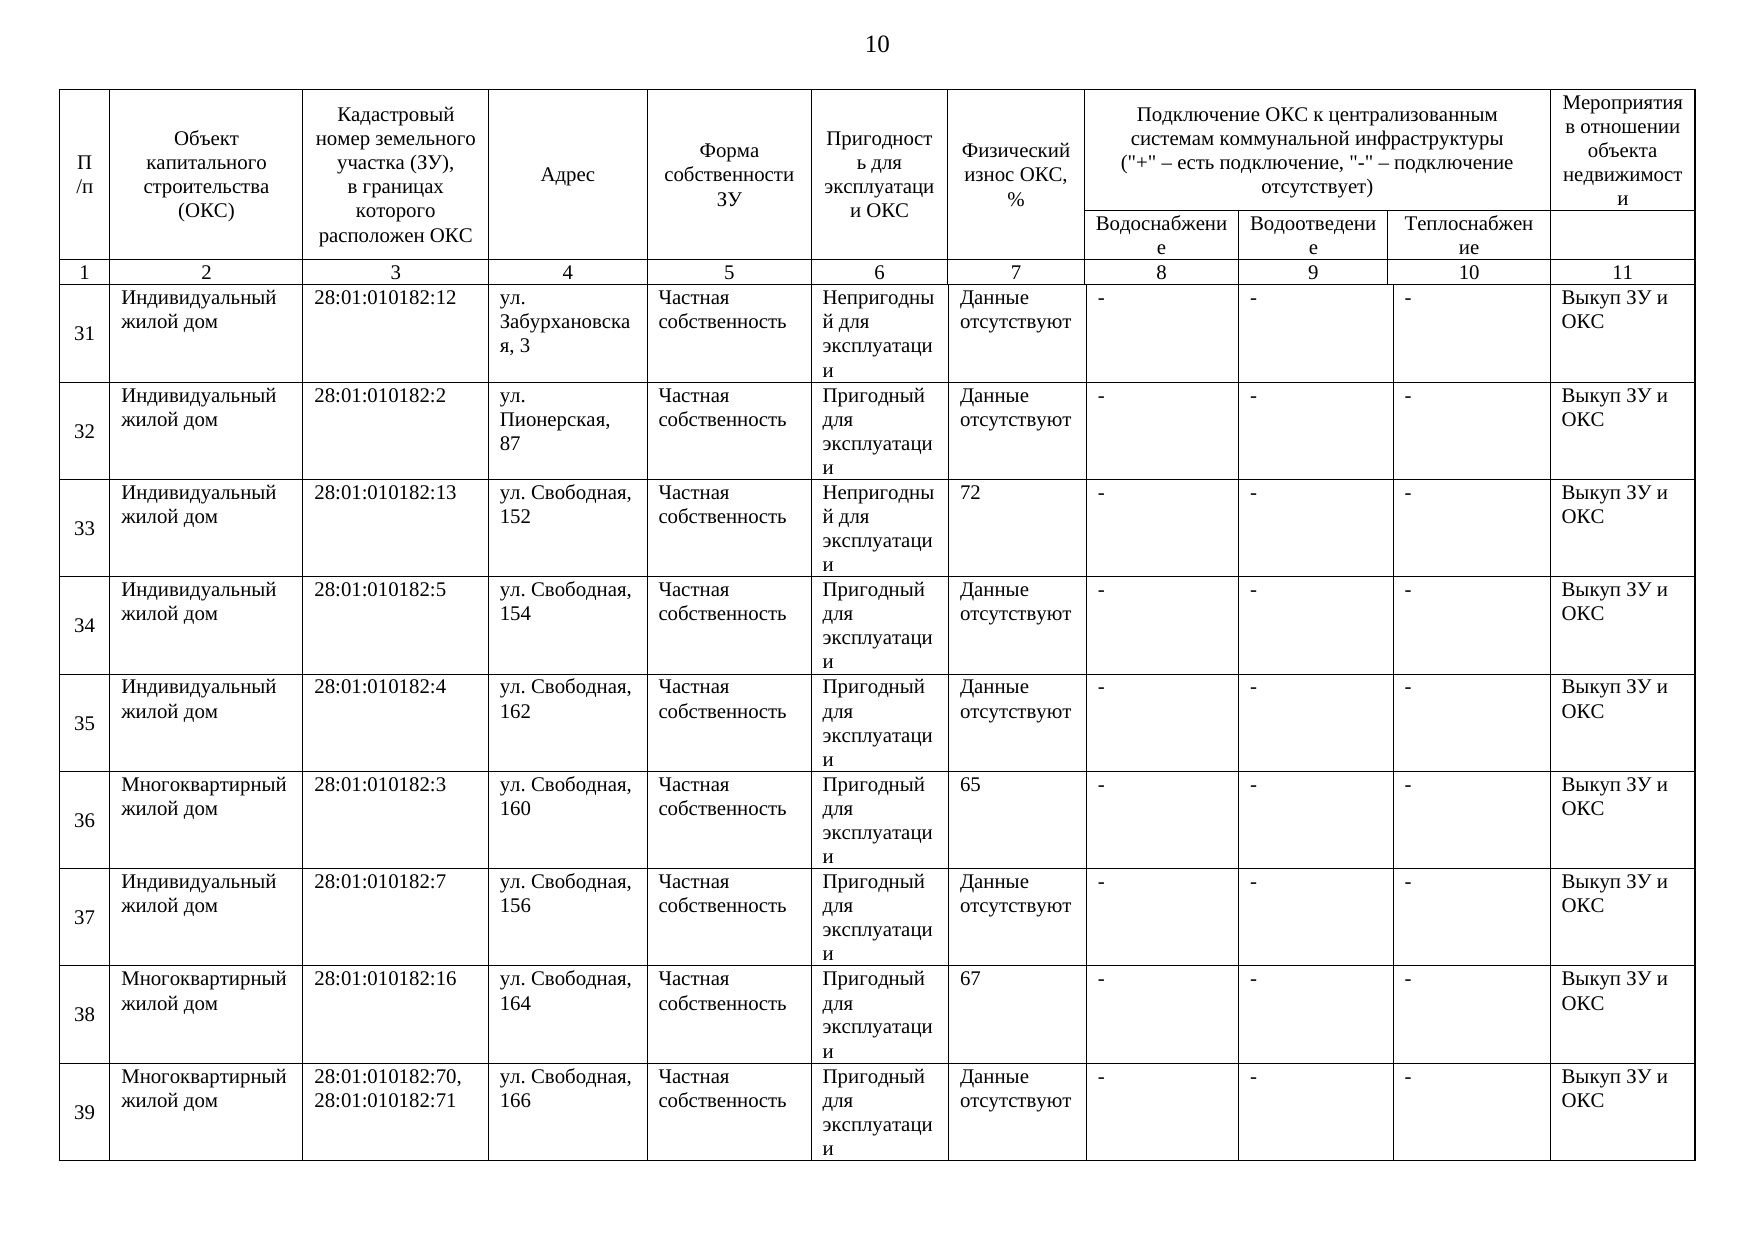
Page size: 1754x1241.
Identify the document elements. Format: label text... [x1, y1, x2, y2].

table_cell 39 [60, 1064, 109, 1160]
table_cell Теплоснабжение [1388, 211, 1550, 259]
table_cell - [1087, 480, 1238, 576]
table_cell 8 [1085, 260, 1238, 284]
table_cell - [1394, 285, 1550, 382]
table_cell 28:01:010182:5 [303, 577, 488, 673]
table_cell Многоквартирный жилой дом [110, 772, 302, 868]
table_header Физический износ ОКС, % [948, 90, 1084, 259]
table_cell - [1394, 480, 1550, 576]
table_cell Пригодный для эксплуатации [812, 383, 948, 479]
table_cell - [1087, 869, 1238, 965]
table_cell Выкуп ЗУ и ОКС [1551, 675, 1694, 771]
table_cell - [1394, 1064, 1550, 1160]
table_cell - [1239, 577, 1393, 673]
table_cell ул. Свободная, 152 [489, 480, 647, 576]
table_cell Многоквартирный жилой дом [110, 966, 302, 1063]
table_cell - [1087, 577, 1238, 673]
table_cell - [1087, 1064, 1238, 1160]
table_cell Пригодный для эксплуатации [812, 772, 948, 868]
table_cell Частная собственность [648, 577, 811, 673]
table_cell Пригодный для эксплуатации [812, 675, 948, 771]
table_cell 32 [60, 383, 109, 479]
table_header Объект капитального строительства (ОКС) [110, 90, 302, 259]
table_cell 28:01:010182:70, 28:01:010182:71 [303, 1064, 488, 1160]
table_cell 4 [489, 260, 647, 284]
table_cell 28:01:010182:7 [303, 869, 488, 965]
table_header Форма собственности ЗУ [648, 90, 811, 259]
table_header Мероприятия в отношении объекта недвижимости [1551, 90, 1694, 210]
table_cell - [1239, 772, 1393, 868]
table_cell ул. Свободная, 162 [489, 675, 647, 771]
table_cell Водоснабжение [1085, 211, 1238, 259]
table_cell ул. Забурхановская, 3 [489, 285, 647, 382]
table_cell 28:01:010182:12 [303, 285, 488, 382]
table_header Подключение ОКС к централизованным системам коммунальной инфраструктуры ("+" – есть подключение, "-" – подключение отсутствует) [1085, 90, 1550, 210]
table_cell ул. Свободная, 154 [489, 577, 647, 673]
table_header Пригодность для эксплуатации ОКС [812, 90, 947, 259]
table_cell Данные отсутствуют [949, 383, 1086, 479]
table_cell Выкуп ЗУ и ОКС [1551, 285, 1694, 382]
table_cell Непригодный для эксплуатации [812, 285, 948, 382]
table_cell Индивидуальный жилой дом [110, 383, 302, 479]
table_cell ул. Свободная, 160 [489, 772, 647, 868]
table_cell 6 [812, 260, 947, 284]
table_cell 28:01:010182:13 [303, 480, 488, 576]
table_cell Индивидуальный жилой дом [110, 480, 302, 576]
table_cell - [1239, 869, 1393, 965]
table_cell Частная собственность [648, 383, 811, 479]
table_cell 28:01:010182:16 [303, 966, 488, 1063]
table_header Адрес [489, 90, 647, 259]
table_cell 33 [60, 480, 109, 576]
table_cell 10 [1388, 260, 1550, 284]
table_cell - [1087, 383, 1238, 479]
table_cell Индивидуальный жилой дом [110, 285, 302, 382]
table_cell 5 [648, 260, 811, 284]
table_cell - [1394, 772, 1550, 868]
table_cell ул. Свободная, 156 [489, 869, 647, 965]
table_cell Данные отсутствуют [949, 577, 1086, 673]
table_cell Выкуп ЗУ и ОКС [1551, 772, 1694, 868]
table_cell 38 [60, 966, 109, 1063]
table_cell Пригодный для эксплуатации [812, 966, 948, 1063]
table_cell 35 [60, 675, 109, 771]
table_cell Индивидуальный жилой дом [110, 675, 302, 771]
table_cell 11 [1551, 260, 1694, 284]
table_cell - [1087, 772, 1238, 868]
table_cell 65 [949, 772, 1086, 868]
table_cell - [1239, 383, 1393, 479]
table_cell Пригодный для эксплуатации [812, 1064, 948, 1160]
table_cell Выкуп ЗУ и ОКС [1551, 1064, 1694, 1160]
table_cell Выкуп ЗУ и ОКС [1551, 869, 1694, 965]
table_cell Данные отсутствуют [949, 869, 1086, 965]
table_cell Частная собственность [648, 1064, 811, 1160]
table_cell Частная собственность [648, 480, 811, 576]
table_cell 28:01:010182:4 [303, 675, 488, 771]
table_cell - [1394, 675, 1550, 771]
table_cell 31 [60, 285, 109, 382]
table_cell 2 [110, 260, 302, 284]
table_cell Частная собственность [648, 772, 811, 868]
table_cell ул. Свободная, 166 [489, 1064, 647, 1160]
table_cell Пригодный для эксплуатации [812, 869, 948, 965]
table_cell Выкуп ЗУ и ОКС [1551, 577, 1694, 673]
table_cell Пригодный для эксплуатации [812, 577, 948, 673]
table_header П /п [60, 90, 109, 259]
table_cell 1 [60, 260, 109, 284]
table_cell Данные отсутствуют [949, 285, 1086, 382]
table_cell Данные отсутствуют [949, 1064, 1086, 1160]
table_cell Выкуп ЗУ и ОКС [1551, 480, 1694, 576]
table_cell Выкуп ЗУ и ОКС [1551, 383, 1694, 479]
table_cell - [1239, 1064, 1393, 1160]
table_cell 67 [949, 966, 1086, 1063]
table_cell 34 [60, 577, 109, 673]
table_cell Индивидуальный жилой дом [110, 869, 302, 965]
table_cell Многоквартирный жилой дом [110, 1064, 302, 1160]
table_cell - [1239, 966, 1393, 1063]
table_cell ул. Свободная, 164 [489, 966, 647, 1063]
table_cell Частная собственность [648, 285, 811, 382]
table_cell Частная собственность [648, 869, 811, 965]
table_cell - [1394, 383, 1550, 479]
table_cell [1551, 211, 1694, 259]
table_cell Частная собственность [648, 675, 811, 771]
table_cell 72 [949, 480, 1086, 576]
table_cell 9 [1239, 260, 1387, 284]
table_cell Частная собственность [648, 966, 811, 1063]
table_cell Водоотведение [1239, 211, 1387, 259]
table_header Кадастровый номер земельного участка (ЗУ), в границах которого расположен ОКС [303, 90, 488, 259]
table_cell ул. Пионерская, 87 [489, 383, 647, 479]
table_cell - [1394, 577, 1550, 673]
table_cell Выкуп ЗУ и ОКС [1551, 966, 1694, 1063]
table_cell - [1394, 966, 1550, 1063]
table_cell Индивидуальный жилой дом [110, 577, 302, 673]
table_cell - [1087, 285, 1238, 382]
table_cell - [1087, 675, 1238, 771]
table_cell - [1239, 480, 1393, 576]
table_cell - [1087, 966, 1238, 1063]
table_cell 3 [303, 260, 488, 284]
table_cell 28:01:010182:2 [303, 383, 488, 479]
table_cell Непригодный для эксплуатации [812, 480, 948, 576]
table_cell - [1394, 869, 1550, 965]
table_cell 28:01:010182:3 [303, 772, 488, 868]
table_cell 37 [60, 869, 109, 965]
table_cell 7 [948, 260, 1084, 284]
table_cell - [1239, 285, 1393, 382]
table_cell - [1239, 675, 1393, 771]
table_cell Данные отсутствуют [949, 675, 1086, 771]
table_cell 36 [60, 772, 109, 868]
